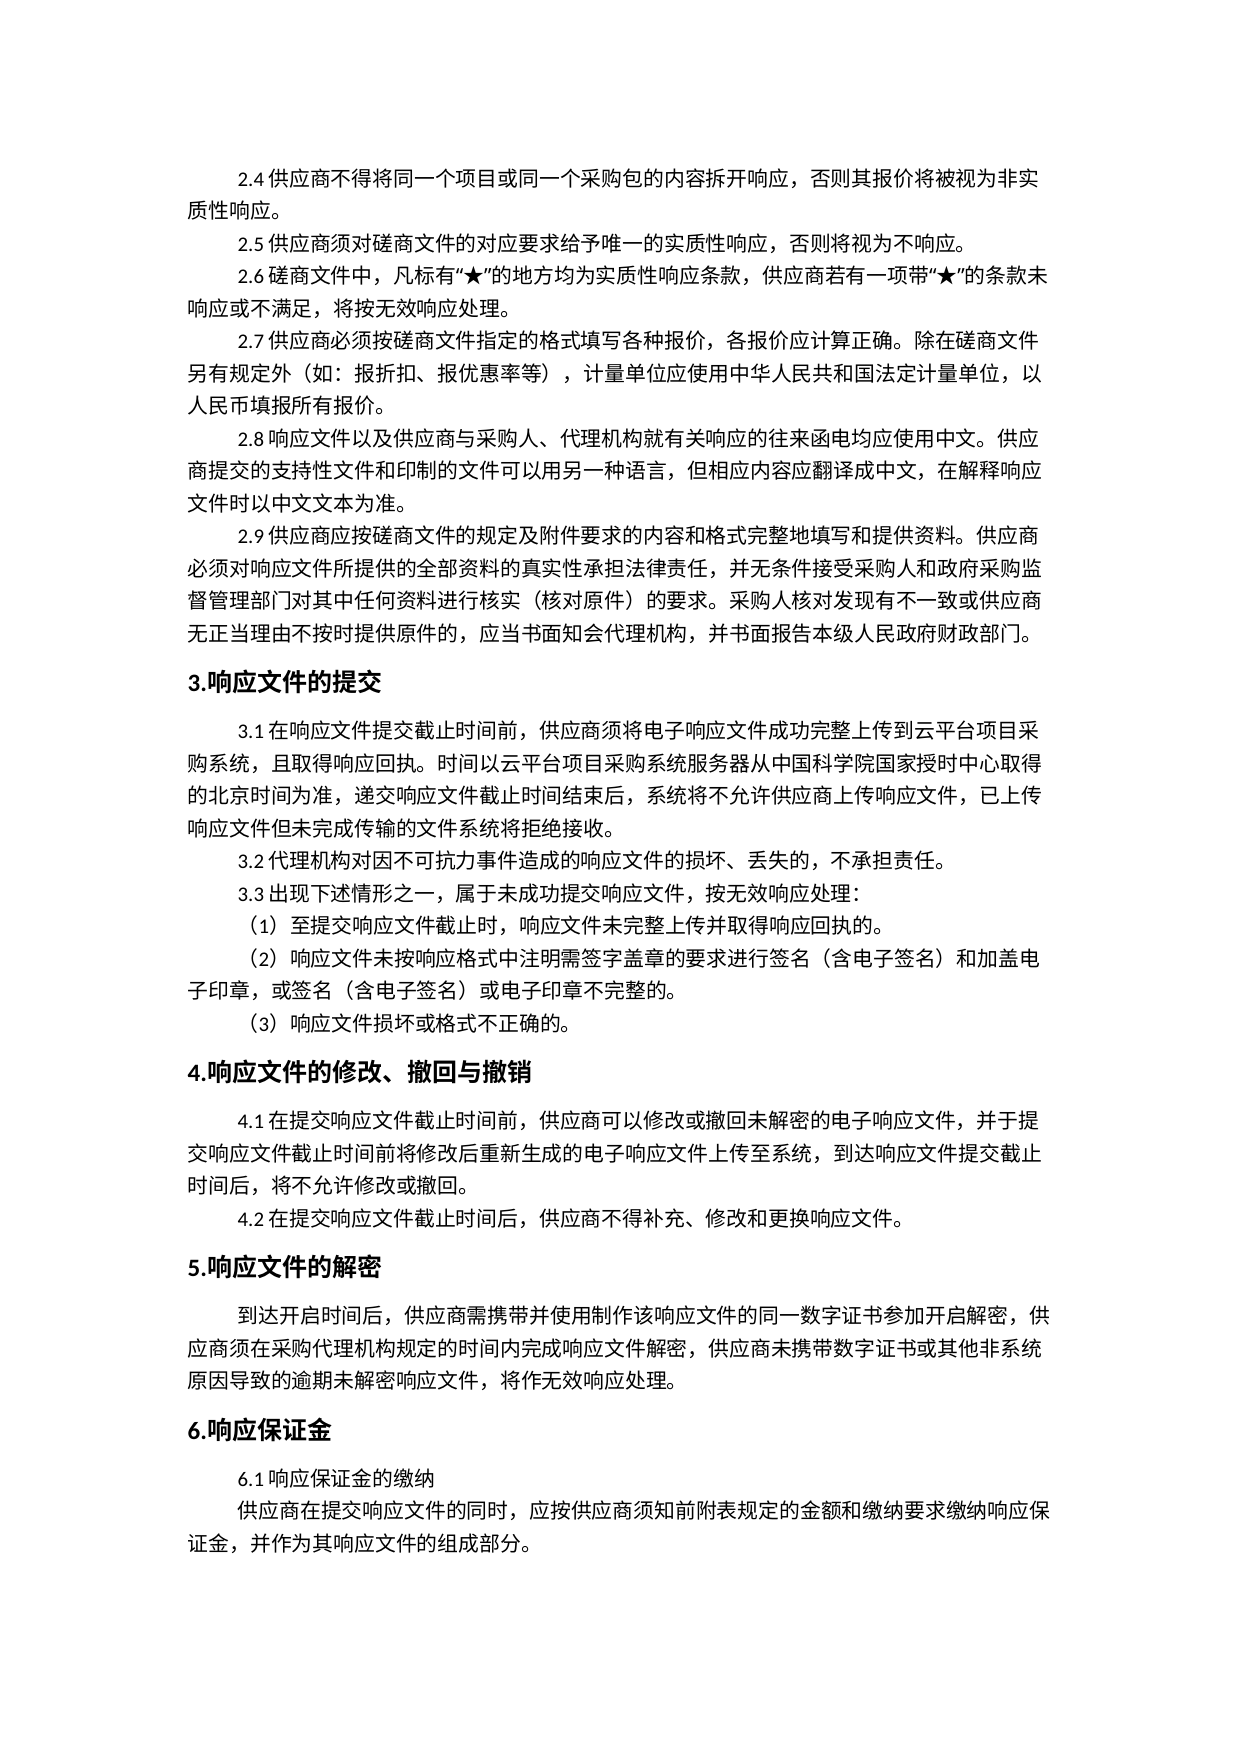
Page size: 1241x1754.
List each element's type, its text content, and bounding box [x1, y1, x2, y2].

text 3.1在响应文件提交截止时间前，供应商须将电子响应文件成功完整上传到云平台项目采购系统，且取得响应回执。时间以云平台项目采购系统服务器从中国科学院国家授时中心取得的北京时间为准，递交响应文件截止时间结束后，系统将不允许供应商上传响应文件，已上传响应文件但未完成传输的文件系统将拒绝接收。 [187, 714, 1053, 844]
text （3）响应文件损坏或格式不正确的。 [187, 1007, 1053, 1039]
text 3.2代理机构对因不可抗力事件造成的响应文件的损坏、丢失的，不承担责任。 [187, 844, 1053, 877]
text 3.响应文件的提交 [187, 649, 1053, 714]
text 4.2在提交响应文件截止时间后，供应商不得补充、修改和更换响应文件。 [187, 1202, 1053, 1234]
text 4.1在提交响应文件截止时间前，供应商可以修改或撤回未解密的电子响应文件，并于提交响应文件截止时间前将修改后重新生成的电子响应文件上传至系统，到达响应文件提交截止时间后，将不允许修改或撤回。 [187, 1104, 1053, 1202]
text 2.5供应商须对磋商文件的对应要求给予唯一的实质性响应，否则将视为不响应。 [187, 227, 1053, 259]
text 3.3出现下述情形之一，属于未成功提交响应文件，按无效响应处理： [187, 877, 1053, 909]
text 2.4供应商不得将同一个项目或同一个采购包的内容拆开响应，否则其报价将被视为非实质性响应。 [187, 162, 1053, 227]
text 6.响应保证金 [187, 1397, 1053, 1462]
text 2.6磋商文件中，凡标有“★”的地方均为实质性响应条款，供应商若有一项带“★”的条款未响应或不满足，将按无效响应处理。 [187, 259, 1053, 324]
text （1）至提交响应文件截止时，响应文件未完整上传并取得响应回执的。 [187, 909, 1053, 942]
text （2）响应文件未按响应格式中注明需签字盖章的要求进行签名（含电子签名）和加盖电子印章，或签名（含电子签名）或电子印章不完整的。 [187, 942, 1053, 1007]
text 2.9供应商应按磋商文件的规定及附件要求的内容和格式完整地填写和提供资料。供应商必须对响应文件所提供的全部资料的真实性承担法律责任，并无条件接受采购人和政府采购监督管理部门对其中任何资料进行核实（核对原件）的要求。采购人核对发现有不一致或供应商无正当理由不按时提供原件的，应当书面知会代理机构，并书面报告本级人民政府财政部门。 [187, 519, 1053, 649]
text 6.1响应保证金的缴纳 [187, 1462, 1053, 1494]
text 5.响应文件的解密 [187, 1234, 1053, 1299]
text 供应商在提交响应文件的同时，应按供应商须知前附表规定的金额和缴纳要求缴纳响应保证金，并作为其响应文件的组成部分。 [187, 1494, 1053, 1559]
text 2.8响应文件以及供应商与采购人、代理机构就有关响应的往来函电均应使用中文。供应商提交的支持性文件和印制的文件可以用另一种语言，但相应内容应翻译成中文，在解释响应文件时以中文文本为准。 [187, 422, 1053, 519]
text 4.响应文件的修改、撤回与撤销 [187, 1039, 1053, 1104]
text 2.7供应商必须按磋商文件指定的格式填写各种报价，各报价应计算正确。除在磋商文件另有规定外（如：报折扣、报优惠率等），计量单位应使用中华人民共和国法定计量单位，以人民币填报所有报价。 [187, 324, 1053, 422]
text 到达开启时间后，供应商需携带并使用制作该响应文件的同一数字证书参加开启解密，供应商须在采购代理机构规定的时间内完成响应文件解密，供应商未携带数字证书或其他非系统原因导致的逾期未解密响应文件，将作无效响应处理。 [187, 1299, 1053, 1397]
